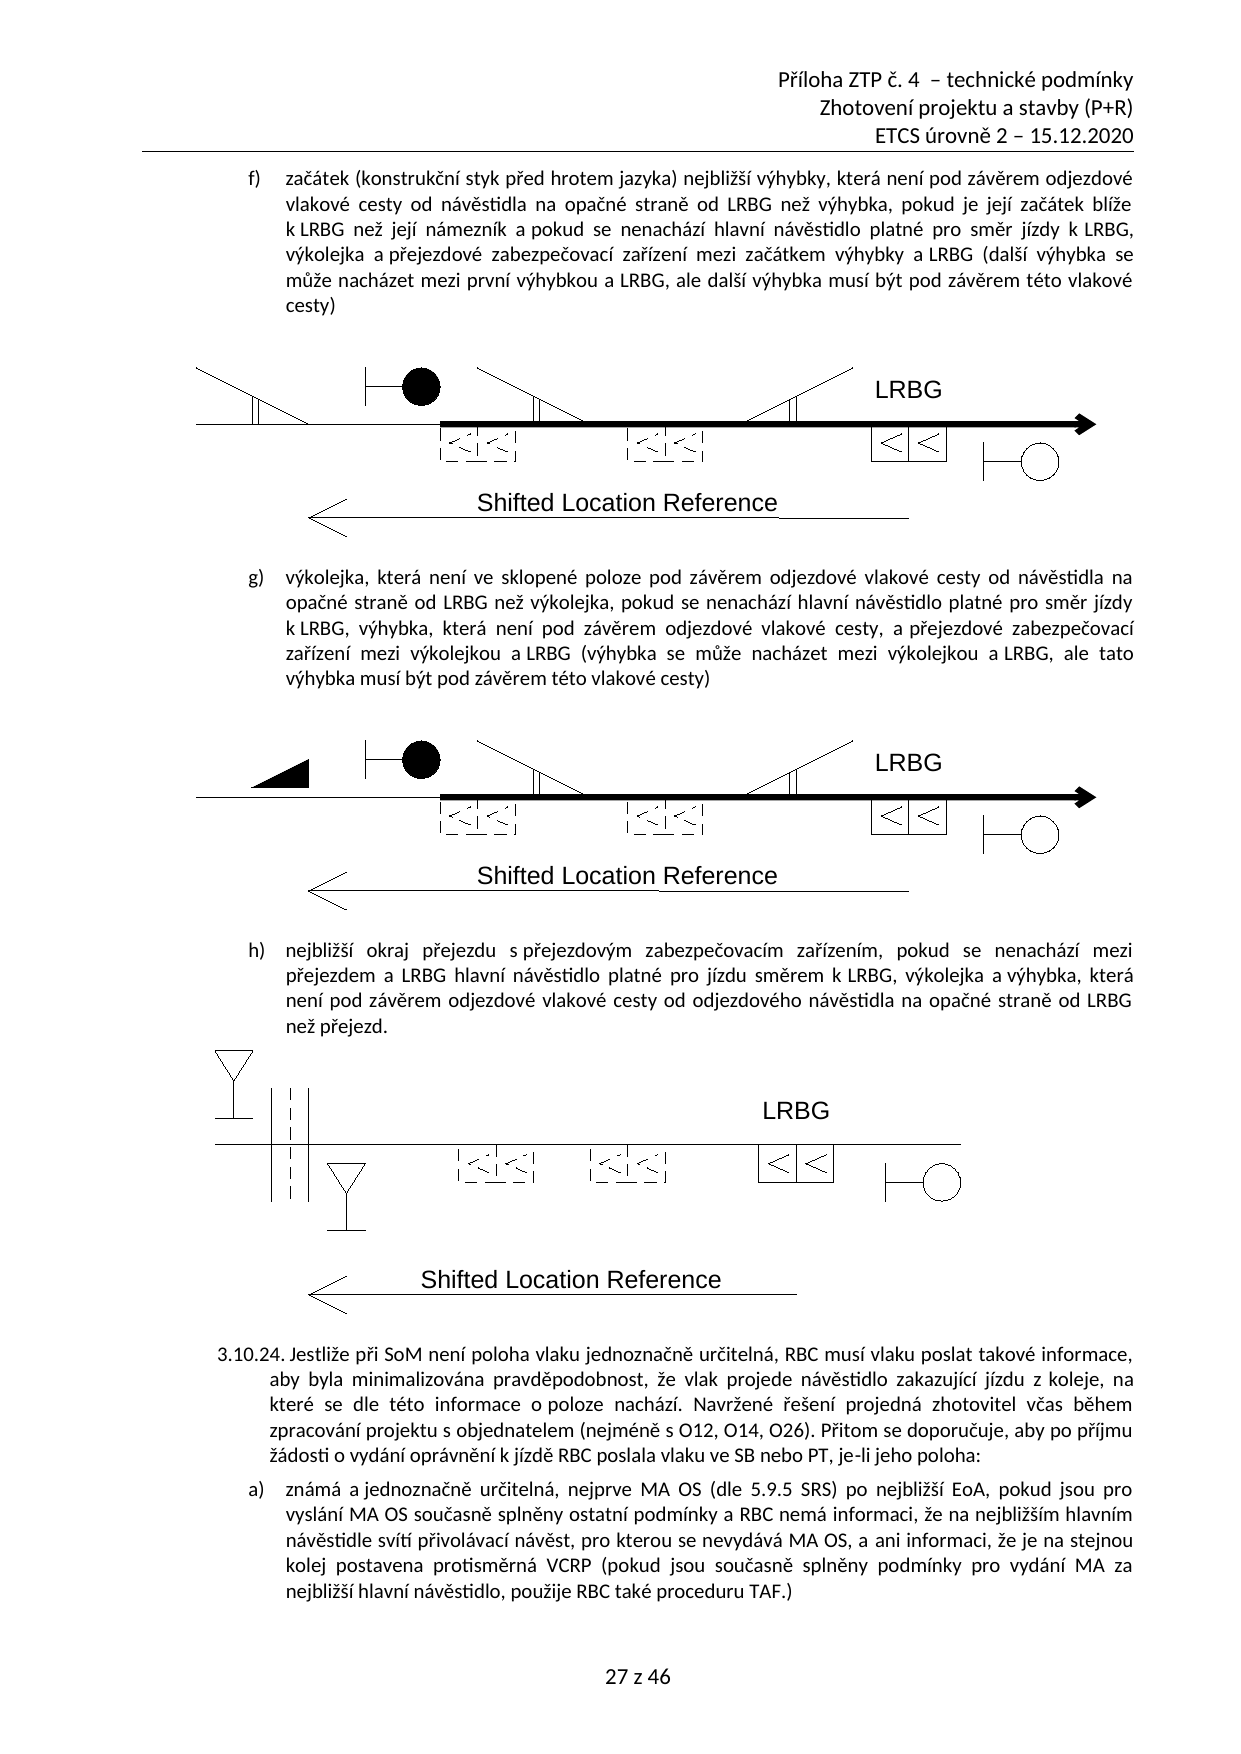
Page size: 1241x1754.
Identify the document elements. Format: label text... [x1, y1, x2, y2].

text začátek (konstrukční styk před hrotem jazyka) nejbližší výhybky, která není pod závěrem odjezdové vlakové cesty od návěstidla na opačné straně od LRBG než výhybka, pokud je její začátek blíže k LRBG než její námezník a pokud se nenachází hlavní návěstidlo platné pro směr jízdy k LRBG, výkolejka a přejezdové zabezpečovací zařízení mezi začátkem výhybky a LRBG (další výhybka se může nacházet mezi první výhybkou a LRBG, ale další výhybka musí být pod závěrem této vlakové cesty) [248, 165, 1134, 318]
text výkolejka, která není ve sklopené poloze pod závěrem odjezdové vlakové cesty od návěstidla na opačné straně od LRBG než výkolejka, pokud se nenachází hlavní návěstidlo platné pro směr jízdy k LRBG, výhybka, která není pod závěrem odjezdové vlakové cesty, a přejezdové zabezpečovací zařízení mezi výkolejkou a LRBG (výhybka se může nacházet mezi výkolejkou a LRBG, ale tato výhybka musí být pod závěrem této vlakové cesty) [248, 564, 1134, 691]
text Jestliže při SoM není poloha vlaku jednoznačně určitelná, RBC musí vlaku poslat takové informace, aby byla minimalizována pravděpodobnost, že vlak projede návěstidlo zakazující jízdu z koleje, na které se dle této informace o poloze nachází. Navržené řešení projedná zhotovitel včas během zpracování projektu s objednatelem (nejméně s O12, O14, O26). Přitom se doporučuje, aby po příjmu žádosti o vydání oprávnění k jízdě RBC poslala vlaku ve SB nebo PT, je-li jeho poloha: [217, 1341, 1134, 1468]
text nejbližší okraj přejezdu s přejezdovým zabezpečovacím zařízením, pokud se nenachází mezi přejezdem a LRBG hlavní návěstidlo platné pro jízdu směrem k LRBG, výkolejka a výhybka, která není pod závěrem odjezdové vlakové cesty od odjezdového návěstidla na opačné straně od LRBG než přejezd. [248, 937, 1134, 1038]
list známá a jednoznačně určitelná, nejprve MA OS (dle 5.9.5 SRS) po nejbližší EoA, pokud jsou pro vyslání MA OS současně splněny ostatní podmínky a RBC nemá informaci, že na nejbližším hlavním návěstidle svítí přivolávací návěst, pro kterou se nevydává MA OS, a ani informaci, že je na stejnou kolej postavena protisměrná VCRP (pokud jsou současně splněny podmínky pro vydání MA za nejbližší hlavní návěstidlo, použije RBC také proceduru TAF.) [248, 1476, 1134, 1603]
